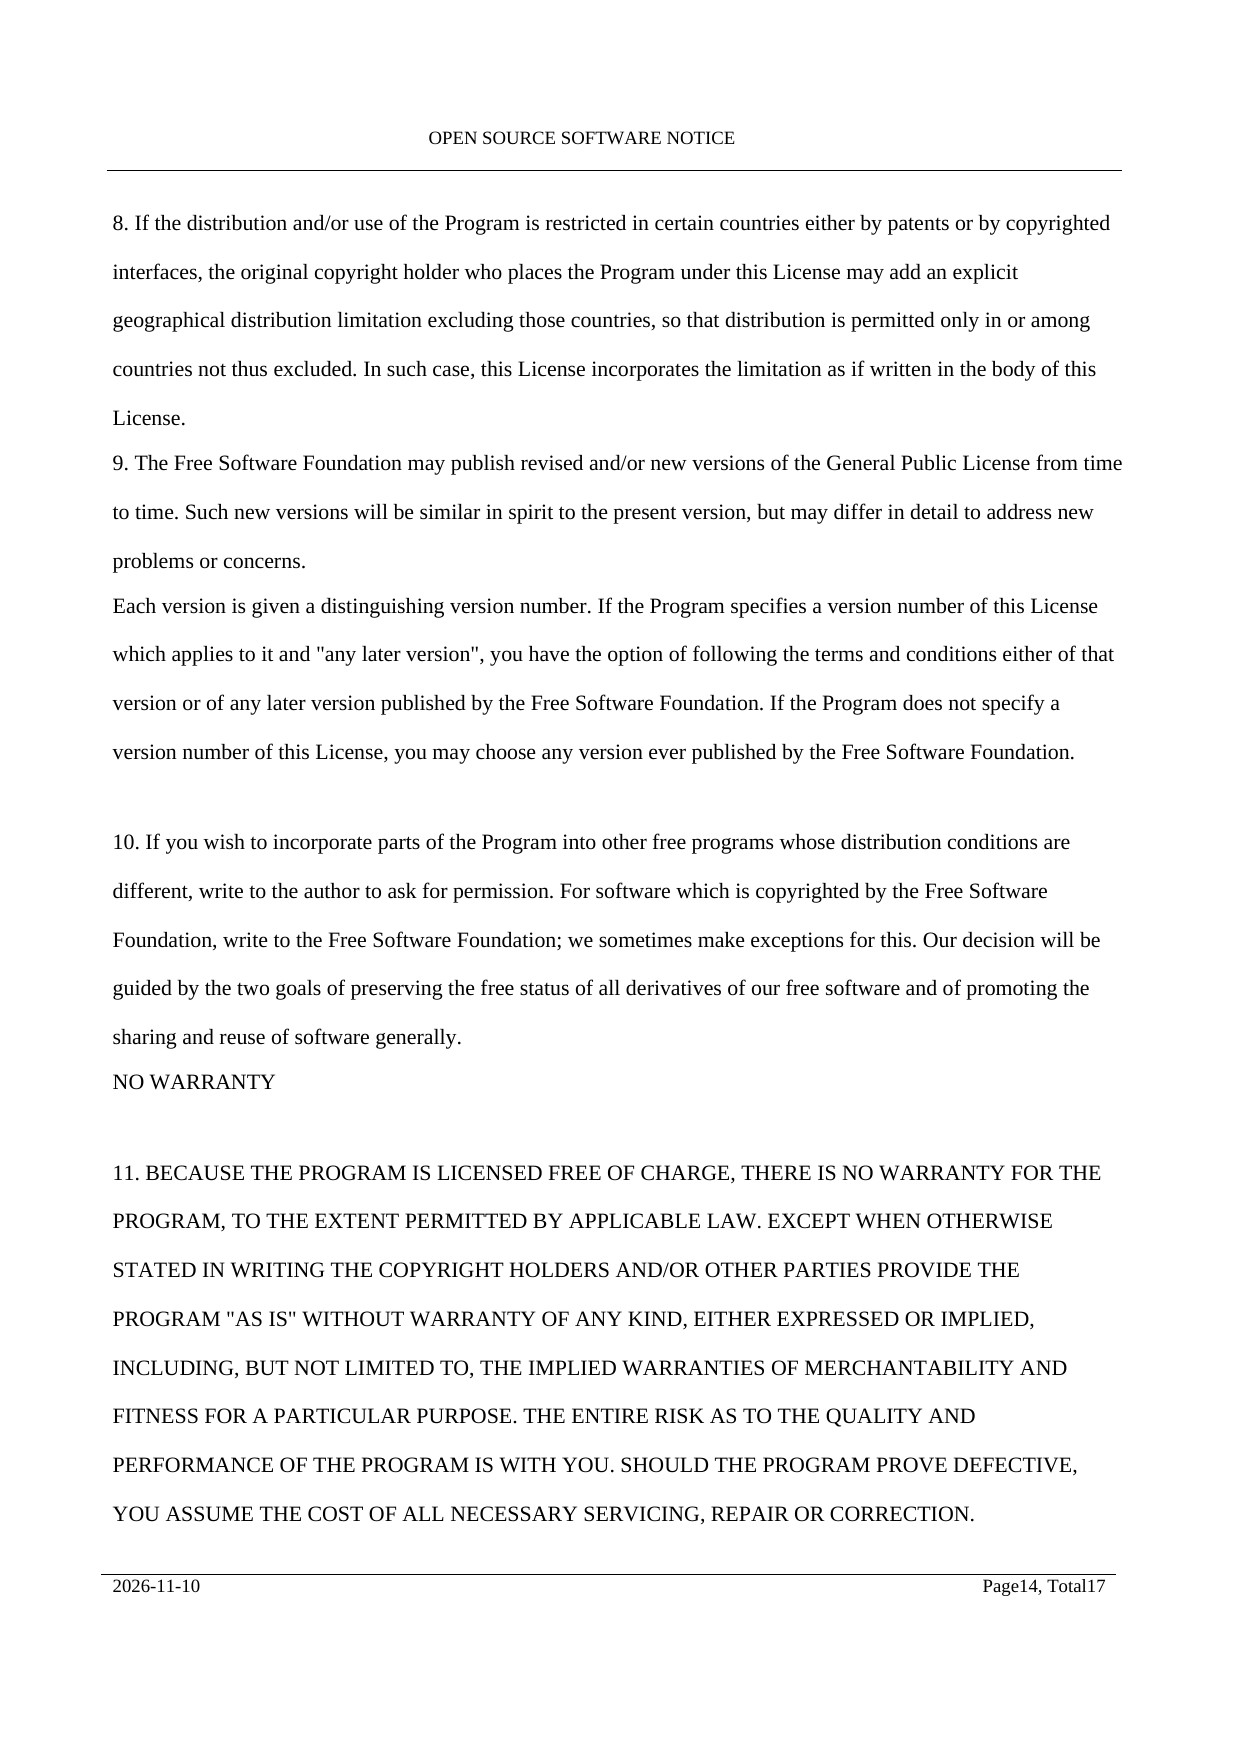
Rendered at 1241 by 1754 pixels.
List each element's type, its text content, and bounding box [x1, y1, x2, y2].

text 10. If you wish to incorporate parts of the Program into other free programs whose distribution conditions are different, write to the author to ask for permission. For software which is copyrighted by the Free Software Foundation, write to the Free Software Foundation; we sometimes make exceptions for this. Our decision will be guided by the two goals of preserving the free status of all derivatives of our free software and of promoting the sharing and reuse of software generally. [112, 826, 1128, 1053]
text Each version is given a distinguishing version number. If the Program specifies a version number of this License which applies to it and "any later version", you have the option of following the terms and conditions either of that version or of any later version published by the Free Software Foundation. If the Program does not specify a version number of this License, you may choose any version ever published by the Free Software Foundation. [112, 589, 1128, 768]
text 8. If the distribution and/or use of the Program is restricted in certain countries either by patents or by copyrighted interfaces, the original copyright holder who places the Program under this License may add an explicit geographical distribution limitation excluding those countries, so that distribution is permitted only in or among countries not thus excluded. In such case, this License incorporates the limitation as if written in the body of this License. [112, 206, 1128, 434]
text 11. BECAUSE THE PROGRAM IS LICENSED FREE OF CHARGE, THERE IS NO WARRANTY FOR THE PROGRAM, TO THE EXTENT PERMITTED BY APPLICABLE LAW. EXCEPT WHEN OTHERWISE STATED IN WRITING THE COPYRIGHT HOLDERS AND/OR OTHER PARTIES PROVIDE THE PROGRAM "AS IS" WITHOUT WARRANTY OF ANY KIND, EITHER EXPRESSED OR IMPLIED, INCLUDING, BUT NOT LIMITED TO, THE IMPLIED WARRANTIES OF MERCHANTABILITY AND FITNESS FOR A PARTICULAR PURPOSE. THE ENTIRE RISK AS TO THE QUALITY AND PERFORMANCE OF THE PROGRAM IS WITH YOU. SHOULD THE PROGRAM PROVE DEFECTIVE, YOU ASSUME THE COST OF ALL NECESSARY SERVICING, REPAIR OR CORRECTION. [112, 1156, 1128, 1529]
text 9. The Free Software Foundation may publish revised and/or new versions of the General Public License from time to time. Such new versions will be similar in spirit to the present version, but may differ in detail to address new problems or concerns. [112, 446, 1128, 576]
text NO WARRANTY [112, 1066, 1128, 1098]
